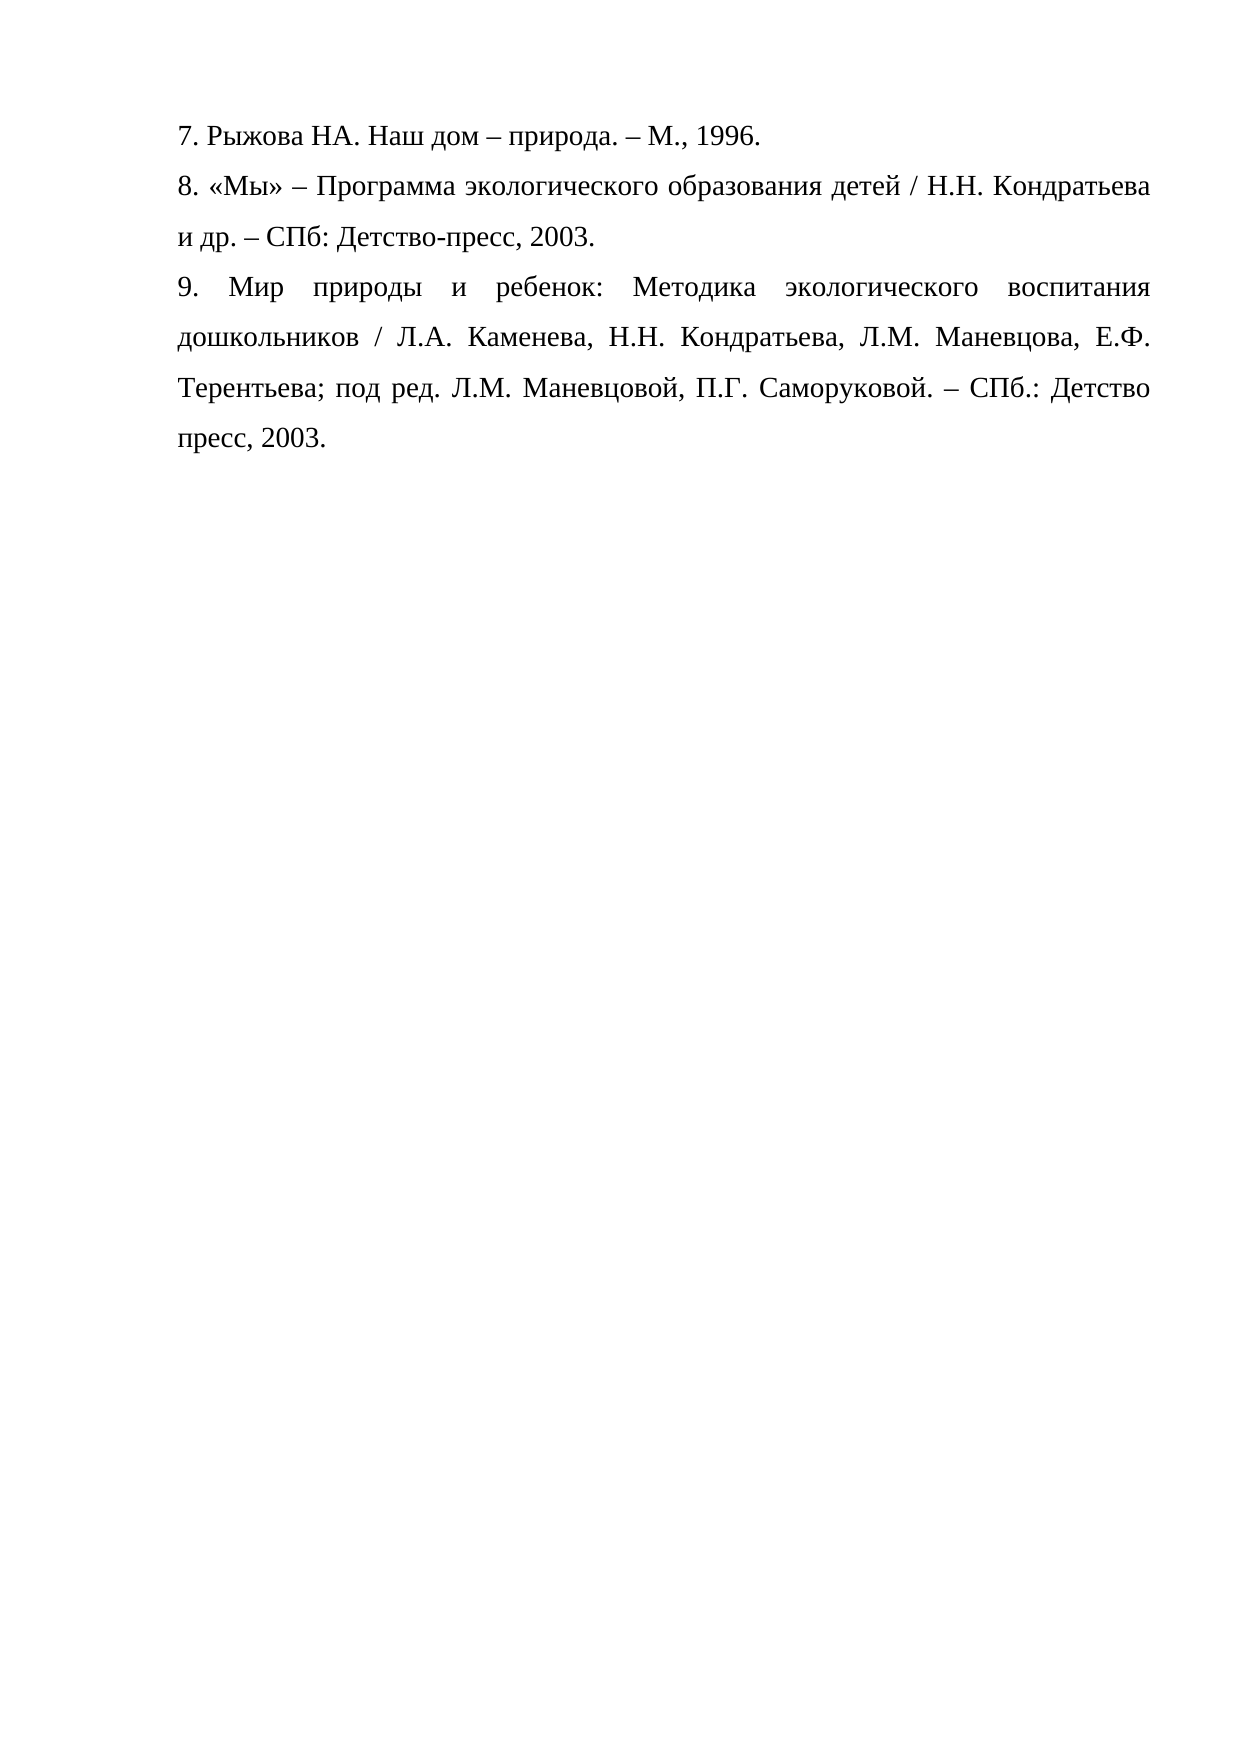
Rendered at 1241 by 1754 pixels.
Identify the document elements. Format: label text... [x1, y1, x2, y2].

text 8. «Мы» – Программа экологического образования детей / Н.Н. Кондратьева и др. – СПб: Детство-пресс, 2003. [177, 168, 1152, 252]
text 9. Мир природы и ребенок: Методика экологического воспитания дошкольников / Л.А. Каменева, Н.Н. Кондратьева, Л.М. Маневцова, Е.Ф. Терентьева; под ред. Л.М. Маневцовой, П.Г. Саморуковой. – СПб.: Детство пресс, 2003. [177, 269, 1152, 453]
text 7. Рыжова НА. Наш дом – природа. – М., 1996. [177, 118, 1152, 152]
